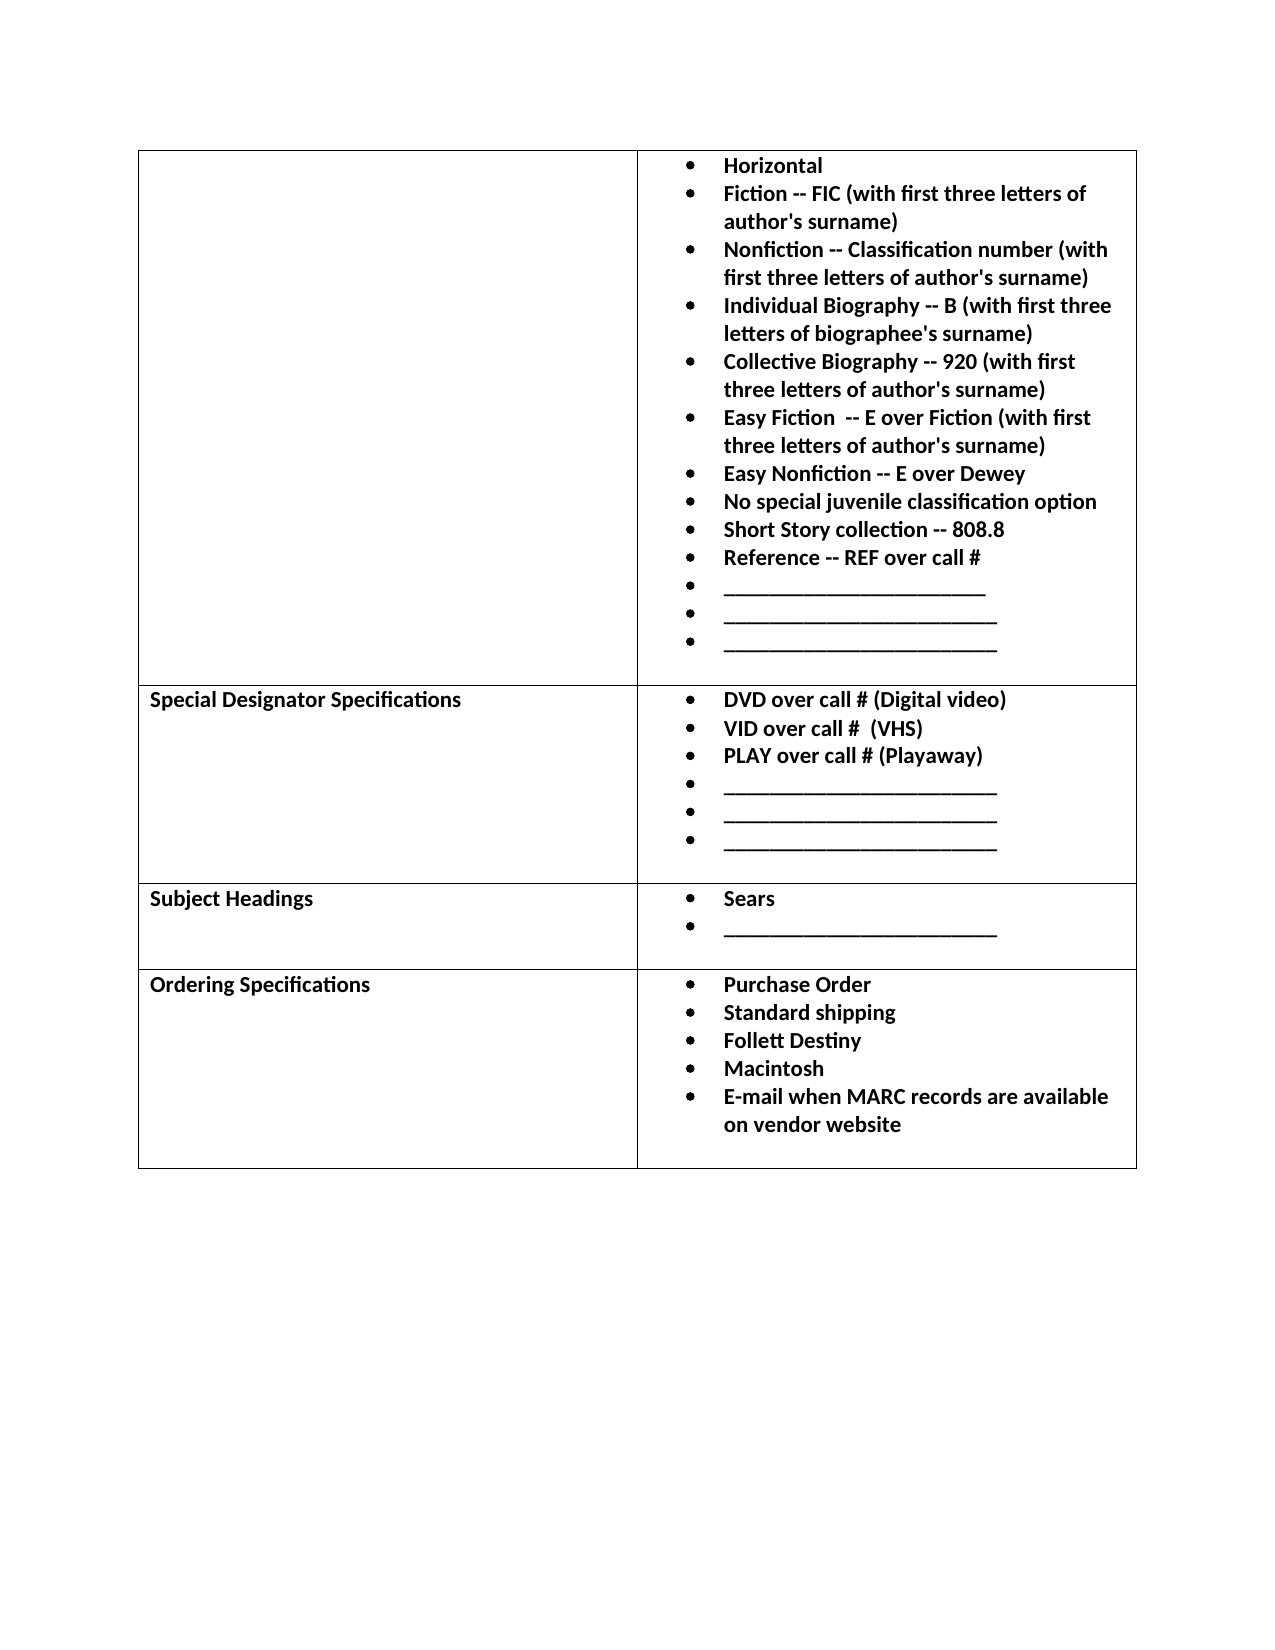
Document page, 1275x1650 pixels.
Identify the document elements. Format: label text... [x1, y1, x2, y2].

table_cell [139, 151, 637, 684]
table_cell Purchase Order Standard shipping Follett Destiny Macintosh E-mail when MARC records are available on vendor website [638, 970, 1136, 1167]
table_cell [638, 151, 1136, 684]
table_cell Sears ________________________ [638, 884, 1136, 969]
table_cell Special Designator Specifications [139, 686, 637, 883]
table_cell Subject Headings [139, 884, 637, 969]
table_cell DVD over call # (Digital video) VID over call # (VHS) PLAY over call # (Playaway) ________________________ ________________________ ________________________ [638, 686, 1136, 883]
table_cell Ordering Specifications [139, 970, 637, 1167]
